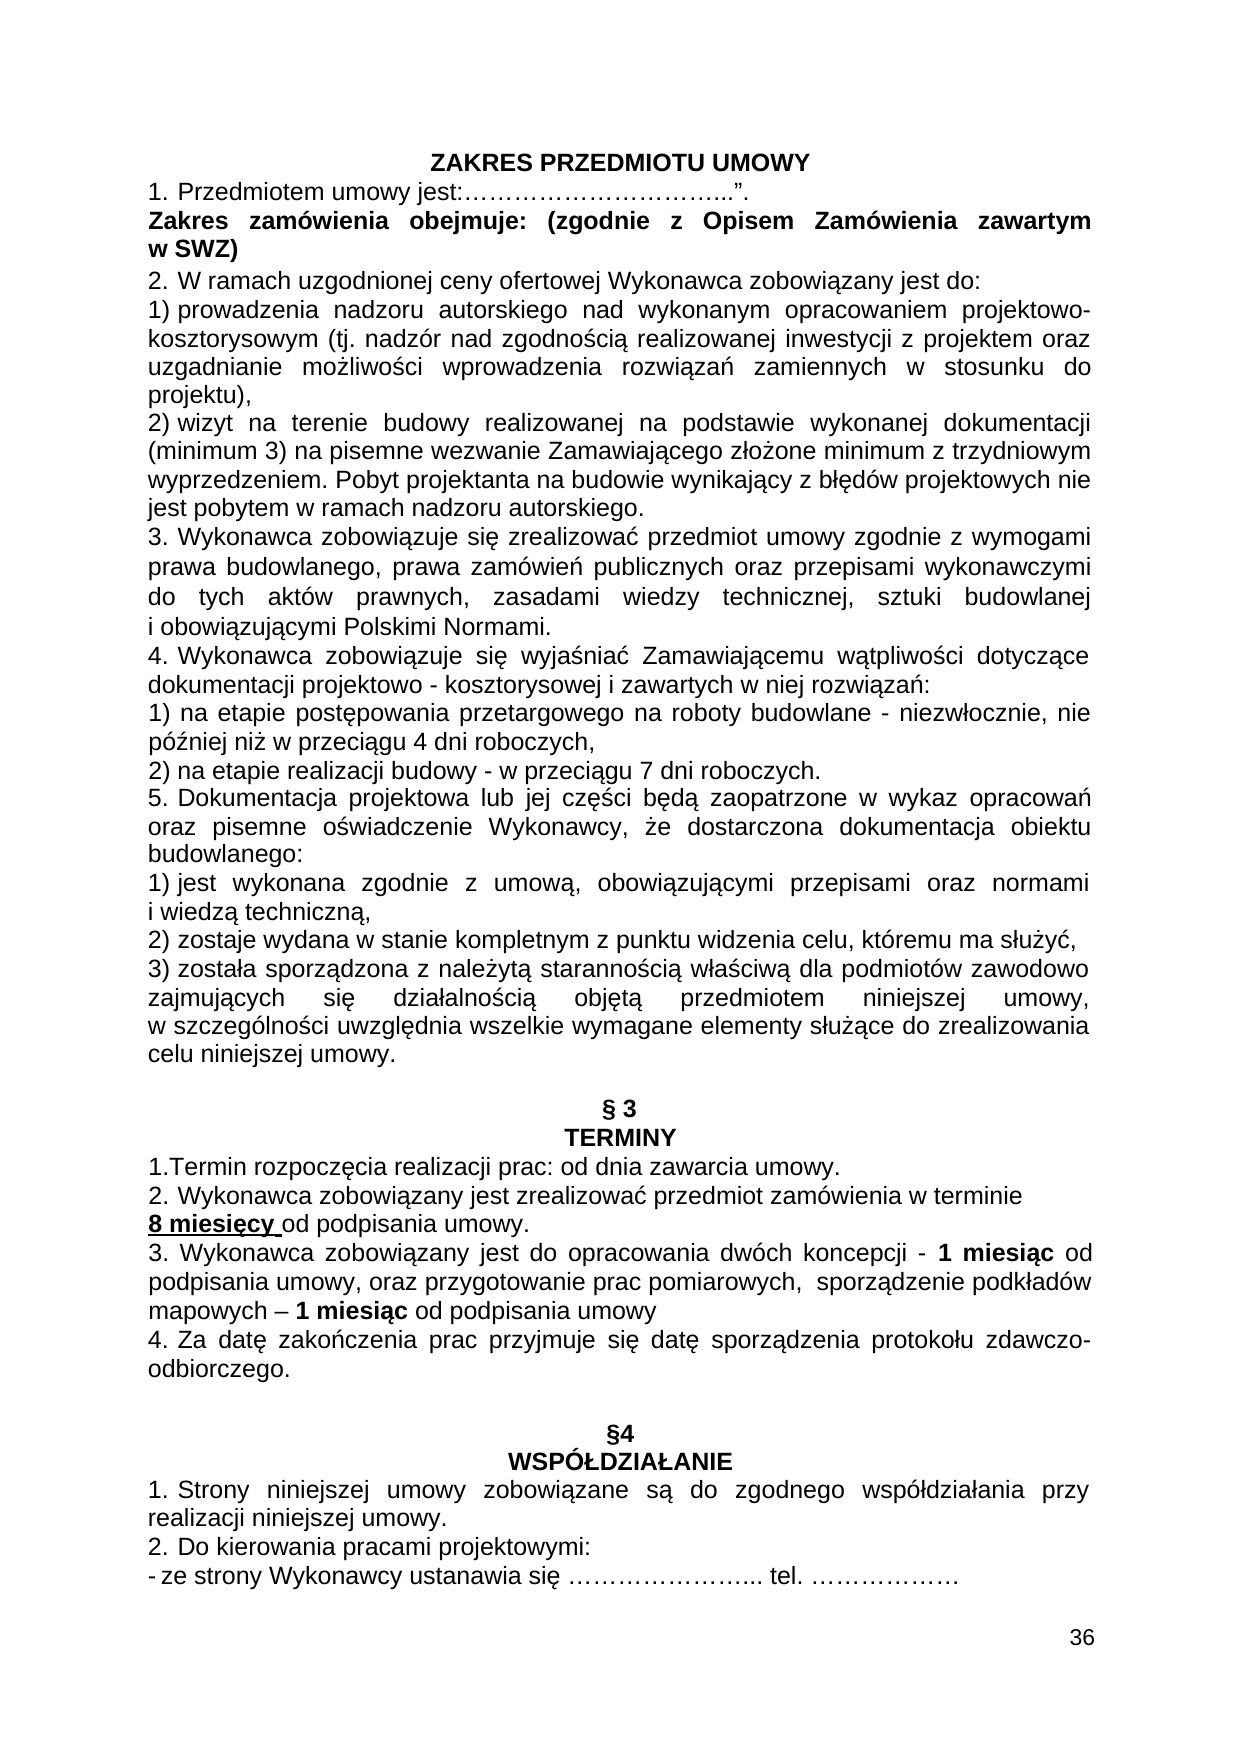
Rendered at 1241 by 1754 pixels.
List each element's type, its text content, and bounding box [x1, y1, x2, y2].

list została sporządzona z należytą starannością właściwą dla podmiotów zawodowo zajmujących się działalnością objętą przedmiotem niniejszej umowy, w szczególności uwzględnia wszelkie wymagane elementy służące do zrealizowania celu niniejszej umowy. [148, 955, 1091, 1068]
text Zakres zamówienia obejmuje: (zgodnie z Opisem Zamówienia zawartym w SWZ) [148, 206, 1093, 263]
list Do kierowania pracami projektowymi: [148, 1532, 1093, 1561]
list Strony niniejszej umowy zobowiązane są do zgodnego współdziałania przy realizacji niniejszej umowy. [148, 1476, 1091, 1532]
list zostaje wydana w stanie kompletnym z punktu widzenia celu, któremu ma służyć, [148, 925, 1093, 954]
text ZAKRES PRZEDMIOTU UMOWY [148, 148, 1093, 176]
list Wykonawca zobowiązuje się wyjaśniać Zamawiającemu wątpliwości dotyczące dokumentacji projektowo - kosztorysowej i zawartych w niej rozwiązań: [148, 642, 1091, 698]
text 1.Termin rozpoczęcia realizacji prac: od dnia zawarcia umowy. [148, 1152, 1093, 1181]
list jest wykonana zgodnie z umową, obowiązującymi przepisami oraz normami i wiedzą techniczną, [148, 869, 1091, 925]
list Wykonawca zobowiązuje się zrealizować przedmiot umowy zgodnie z wymogami prawa budowlanego, prawa zamówień publicznych oraz przepisami wykonawczymi do tych aktów prawnych, zasadami wiedzy technicznej, sztuki budowlanej i obowiązującymi Polskimi Normami. [148, 522, 1093, 641]
text 3. Wykonawca zobowiązany jest do opracowania dwóch koncepcji - 1 miesiąc od podpisania umowy, oraz przygotowanie prac pomiarowych, sporządzenie podkładów mapowych – 1 miesiąc od podpisania umowy [148, 1238, 1093, 1324]
text 2. Wykonawca zobowiązany jest zrealizować przedmiot zamówienia w terminie [148, 1181, 1093, 1209]
text 2) na etapie realizacji budowy - w przeciągu 7 dni roboczych. [148, 756, 1093, 784]
list Dokumentacja projektowa lub jej części będą zaopatrzone w wykaz opracowań oraz pisemne oświadczenie Wykonawcy, że dostarczona dokumentacja obiektu budowlanego: [148, 784, 1093, 868]
text §4 [148, 1419, 1093, 1447]
list W ramach uzgodnionej ceny ofertowej Wykonawca zobowiązany jest do: [148, 266, 1093, 295]
text WSPÓŁDZIAŁANIE [148, 1447, 1093, 1476]
list wizyt na terenie budowy realizowanej na podstawie wykonanej dokumentacji (minimum 3) na pisemne wezwanie Zamawiającego złożone minimum z trzydniowym wyprzedzeniem. Pobyt projektanta na budowie wynikający z błędów projektowych nie jest pobytem w ramach nadzoru autorskiego. [148, 409, 1093, 522]
text TERMINY [148, 1123, 1093, 1152]
list prowadzenia nadzoru autorskiego nad wykonanym opracowaniem projektowo-kosztorysowym (tj. nadzór nad zgodnością realizowanej inwestycji z projektem oraz uzgadnianie możliwości wprowadzenia rozwiązań zamiennych w stosunku do projektu), [148, 296, 1093, 409]
list Przedmiotem umowy jest:…………………………...”. [148, 177, 1093, 206]
list ze strony Wykonawcy ustanawia się …………………... tel. ……………… [148, 1561, 1093, 1589]
text 8 miesięcy od podpisania umowy. [148, 1209, 1093, 1238]
text § 3 [148, 1094, 1091, 1123]
text 4. Za datę zakończenia prac przyjmuje się datę sporządzenia protokołu zdawczo-odbiorczego. [148, 1325, 1093, 1382]
text 1) na etapie postępowania przetargowego na roboty budowlane - niezwłocznie, nie później niż w przeciągu 4 dni roboczych, [148, 699, 1093, 756]
